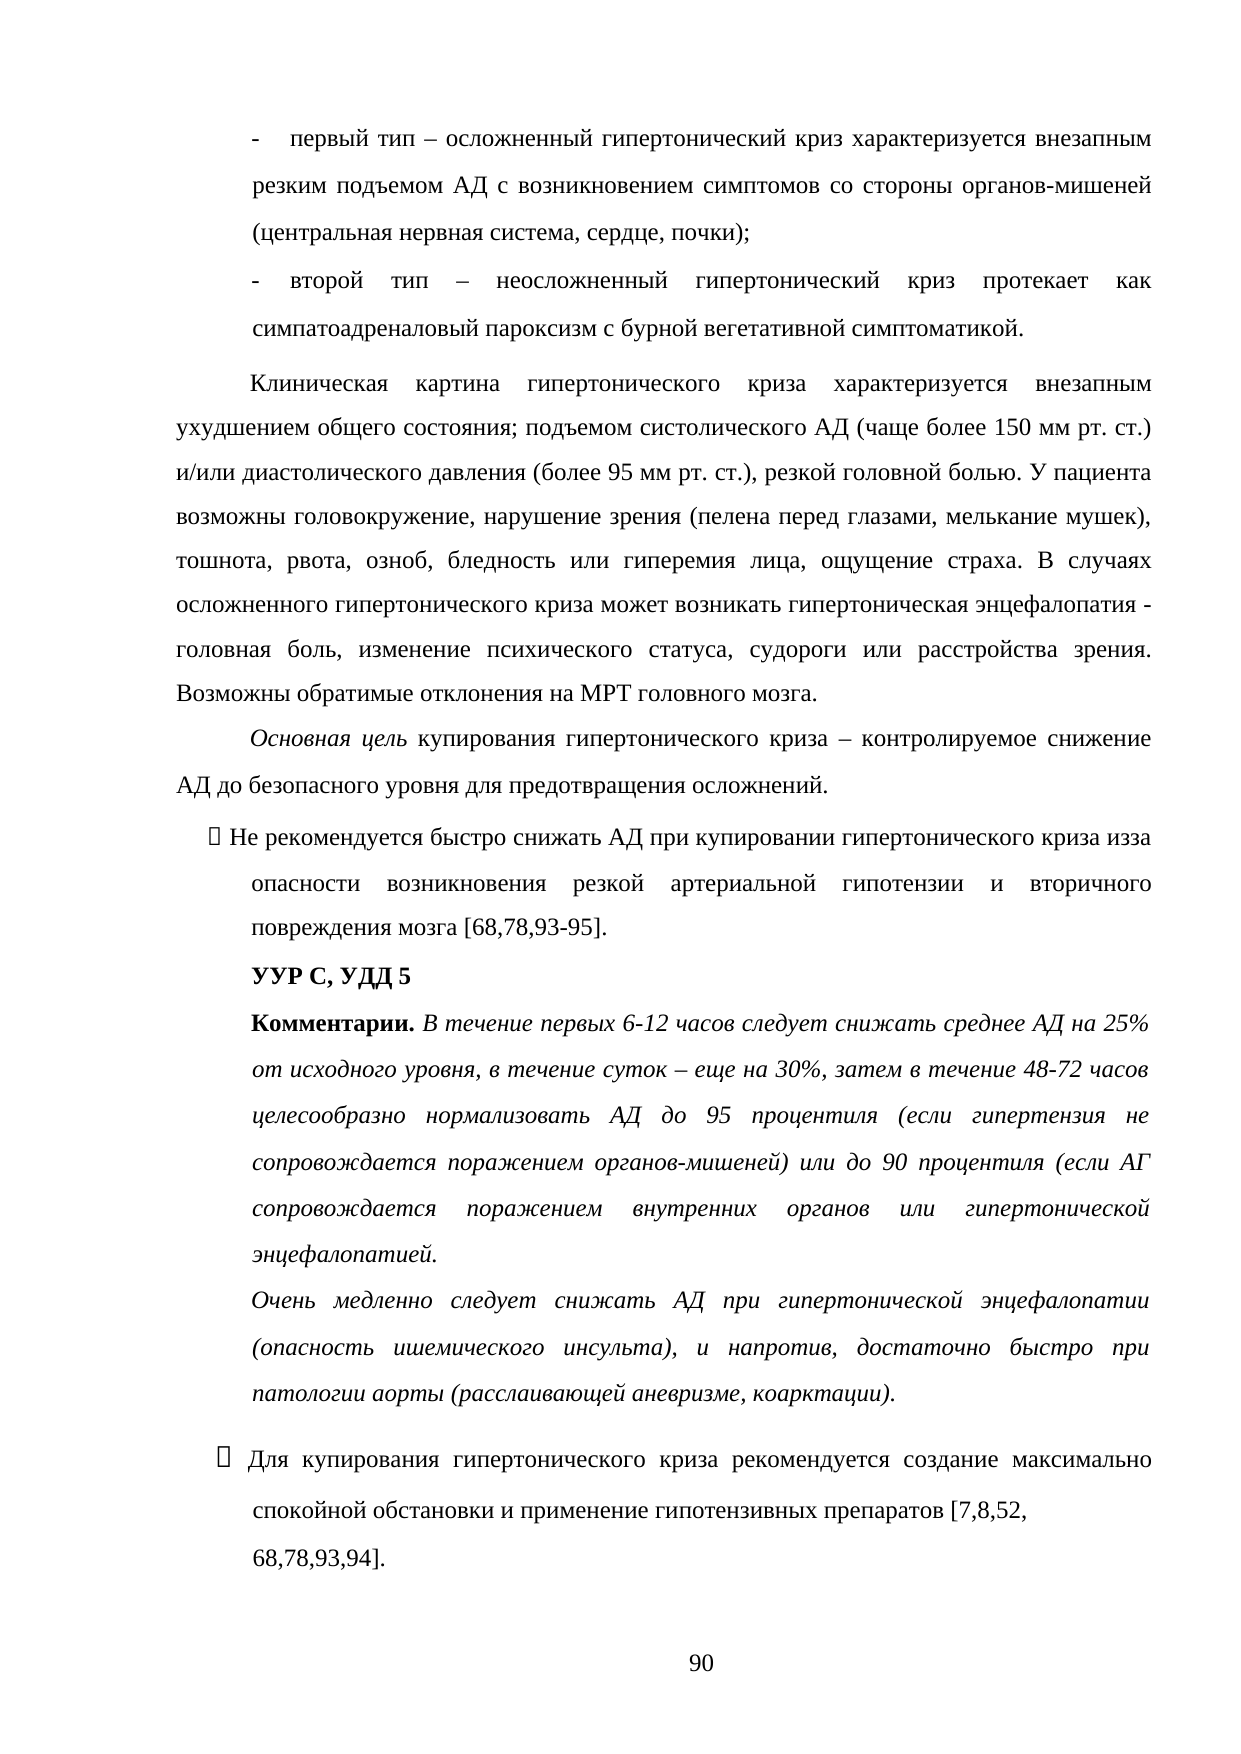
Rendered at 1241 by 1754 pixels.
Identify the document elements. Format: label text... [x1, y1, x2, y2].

text Основная цель купирования гипертонического криза – контролируемое снижение АД до безопасного уровня для предотвращения осложнений. [176, 723, 1152, 799]
text 68,78,93,94]. [252, 1543, 1152, 1572]
text Клиническая картина гипертонического криза характеризуется внезапным ухудшением общего состояния; подъемом систолического АД (чаще более 150 мм рт. ст.) и/или диастолического давления (более 95 мм рт. ст.), резкой головной болью. У пациента возможны головокружение, нарушение зрения (пелена перед глазами, мелькание мушек), тошнота, рвота, озноб, бледность или гиперемия лица, ощущение страха. В случаях осложненного гипертонического криза может возникать гипертоническая энцефалопатия - головная боль, изменение психического статуса, судороги или расстройства зрения. Возможны обратимые отклонения на МРТ головного мозга. [176, 368, 1152, 707]
text  Для купирования гипертонического криза рекомендуется создание максимально спокойной обстановки и применение гипотензивных препаратов [7,8,52, [215, 1436, 1152, 1524]
subtitle УУР С, УДД 5 [251, 961, 1153, 989]
text  Не рекомендуется быстро снижать АД при купировании гипертонического криза изза опасности возникновения резкой артериальной гипотензии и вторичного повреждения мозга [68,78,93-95]. [207, 819, 1152, 941]
text Комментарии. В течение первых 6-12 часов следует снижать среднее АД на 25% от исходного уровня, в течение суток – еще на 30%, затем в течение 48-72 часов целесообразно нормализовать АД до 95 процентиля (если гипертензия не сопровождается поражением органов-мишеней) или до 90 процентиля (если АГ сопровождается поражением внутренних органов или гипертонической энцефалопатией. [251, 1008, 1153, 1268]
list второй тип – неосложненный гипертонический криз протекает как симпатоадреналовый пароксизм с бурной вегетативной симптоматикой. [251, 265, 1152, 342]
text Очень медленно следует снижать АД при гипертонической энцефалопатии (опасность ишемического инсульта), и напротив, достаточно быстро при патологии аорты (расслаивающей аневризме, коарктации). [251, 1286, 1153, 1407]
list первый тип – осложненный гипертонический криз характеризуется внезапным резким подъемом АД с возникновением симптомов со стороны органов-мишеней (центральная нервная система, сердце, почки); [251, 123, 1152, 246]
